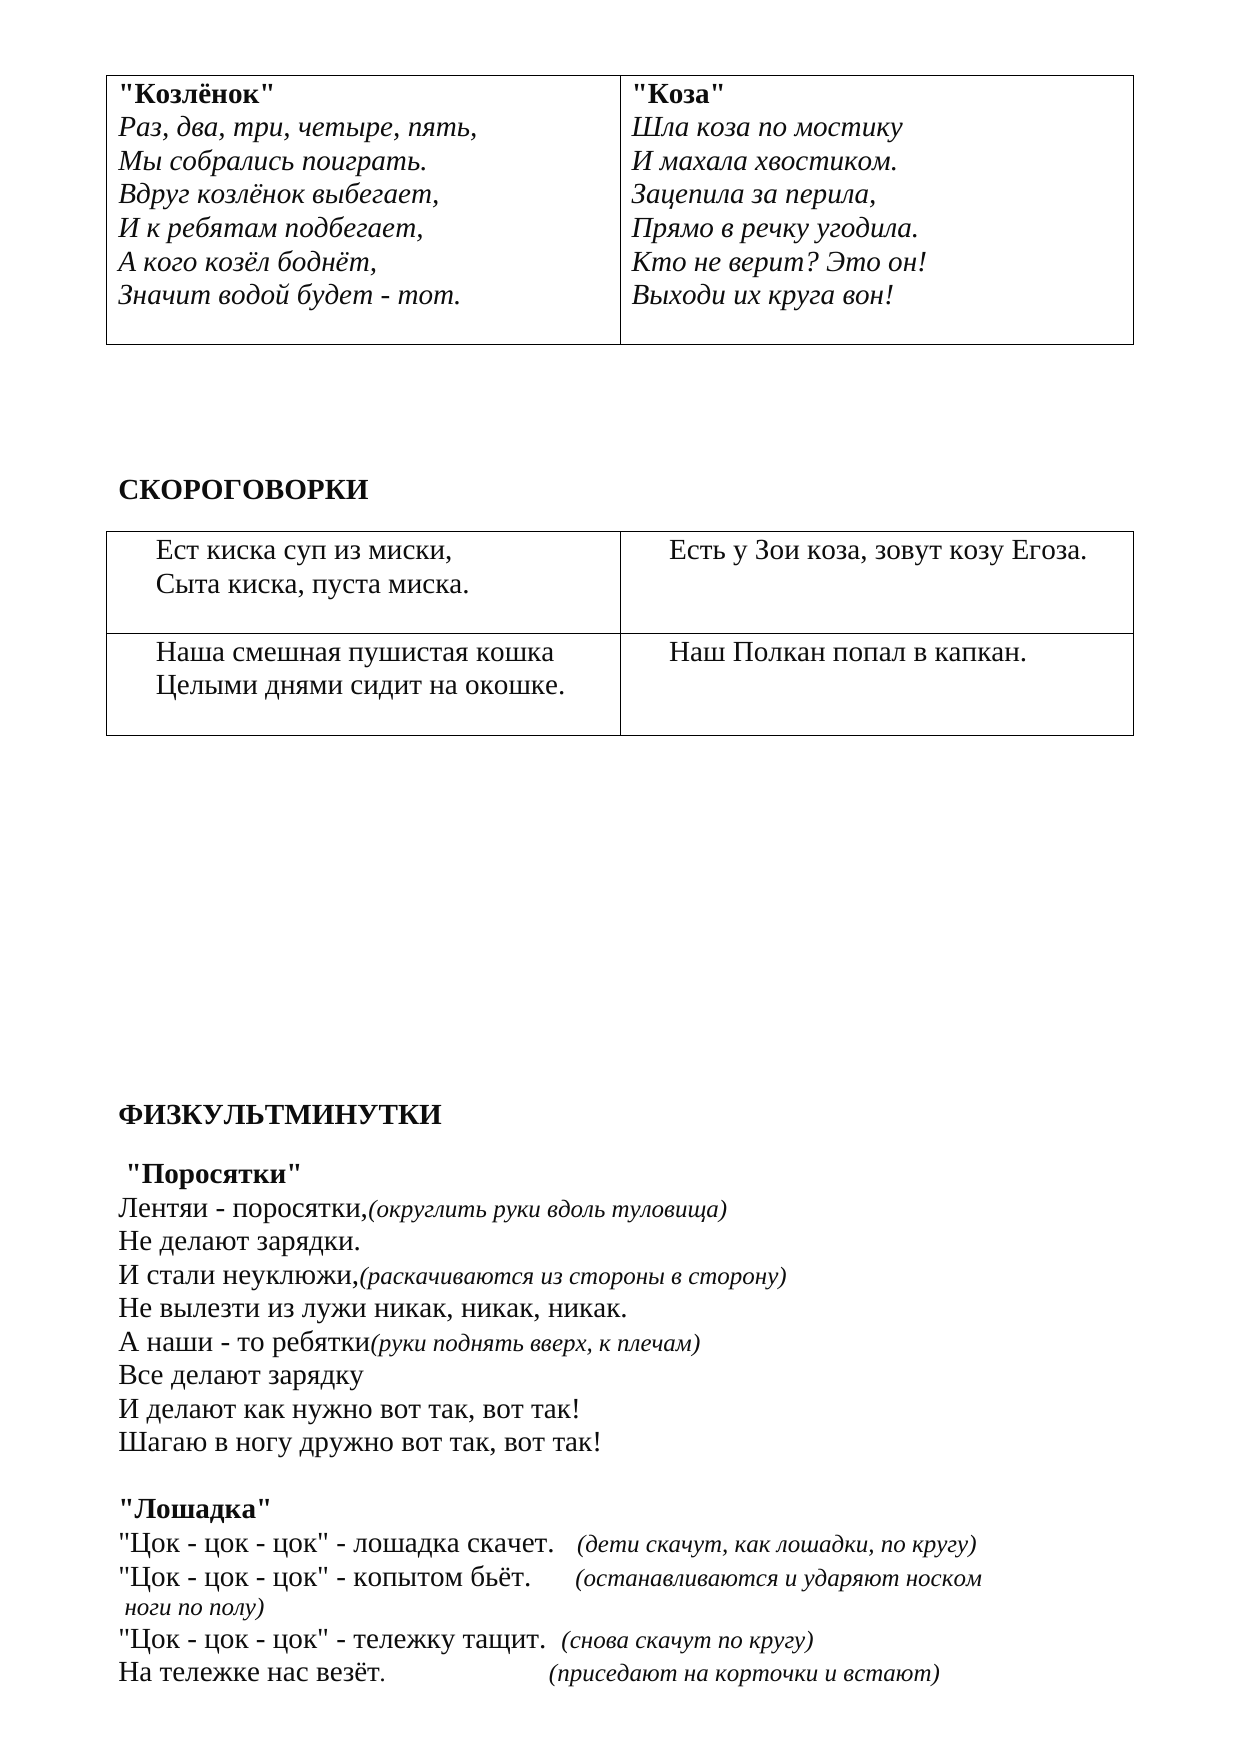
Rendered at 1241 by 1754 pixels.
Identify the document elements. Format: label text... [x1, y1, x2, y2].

table_cell "Коза" Шла коза по мостику И махала хвостиком. Зацепила за перила, Прямо в речку угодила. Кто не верит? Это он! Выходи их круга вон! [621, 76, 1133, 344]
text Не делают зарядки. [118, 1223, 1122, 1257]
text ноги по полу) [118, 1592, 1122, 1621]
text "Цок - цок - цок" - лошадка скачет. (дети скачут, как лошадки, по кругу) [118, 1525, 1122, 1559]
text СКОРОГОВОРКИ [118, 472, 1122, 505]
text Шагаю в ногу дружно вот так, вот так! [118, 1424, 1122, 1458]
text "Поросятки" [118, 1156, 1122, 1190]
text И делают как нужно вот так, вот так! [118, 1391, 1122, 1424]
text "Цок - цок - цок" - тележку тащит. (снова скачут по кругу) [118, 1621, 1122, 1654]
table_header Есть у Зои коза, зовут козу Егоза. [621, 532, 1133, 633]
table_cell "Козлёнок" Раз, два, три, четыре, пять, Мы собрались поиграть. Вдруг козлёнок выбегает, И к ребятам подбегает, А кого козёл боднёт, Значит водой будет - тот. [107, 76, 620, 344]
text Не вылезти из лужи никак, никак, никак. [118, 1290, 1122, 1324]
text А наши - то ребятки(руки поднять вверх, к плечам) [118, 1324, 1122, 1357]
text На тележке нас везёт. (приседают на корточки и встают) [118, 1654, 1122, 1688]
text ФИЗКУЛЬТМИНУТКИ [118, 1097, 1122, 1130]
text И стали неуклюжи,(раскачиваются из стороны в сторону) [118, 1257, 1122, 1290]
table_header Ест киска суп из миски, Сыта киска, пуста миска. [107, 532, 620, 633]
text Лентяи - поросятки,(округлить руки вдоль туловища) [118, 1190, 1122, 1223]
text Все делают зарядку [118, 1357, 1122, 1391]
table_cell Наша смешная пушистая кошка Целыми днями сидит на окошке. [107, 634, 620, 734]
text "Цок - цок - цок" - копытом бьёт. (останавливаются и ударяют носком [118, 1559, 1122, 1592]
text "Лошадка" [118, 1492, 1122, 1525]
table_cell Наш Полкан попал в капкан. [621, 634, 1133, 734]
